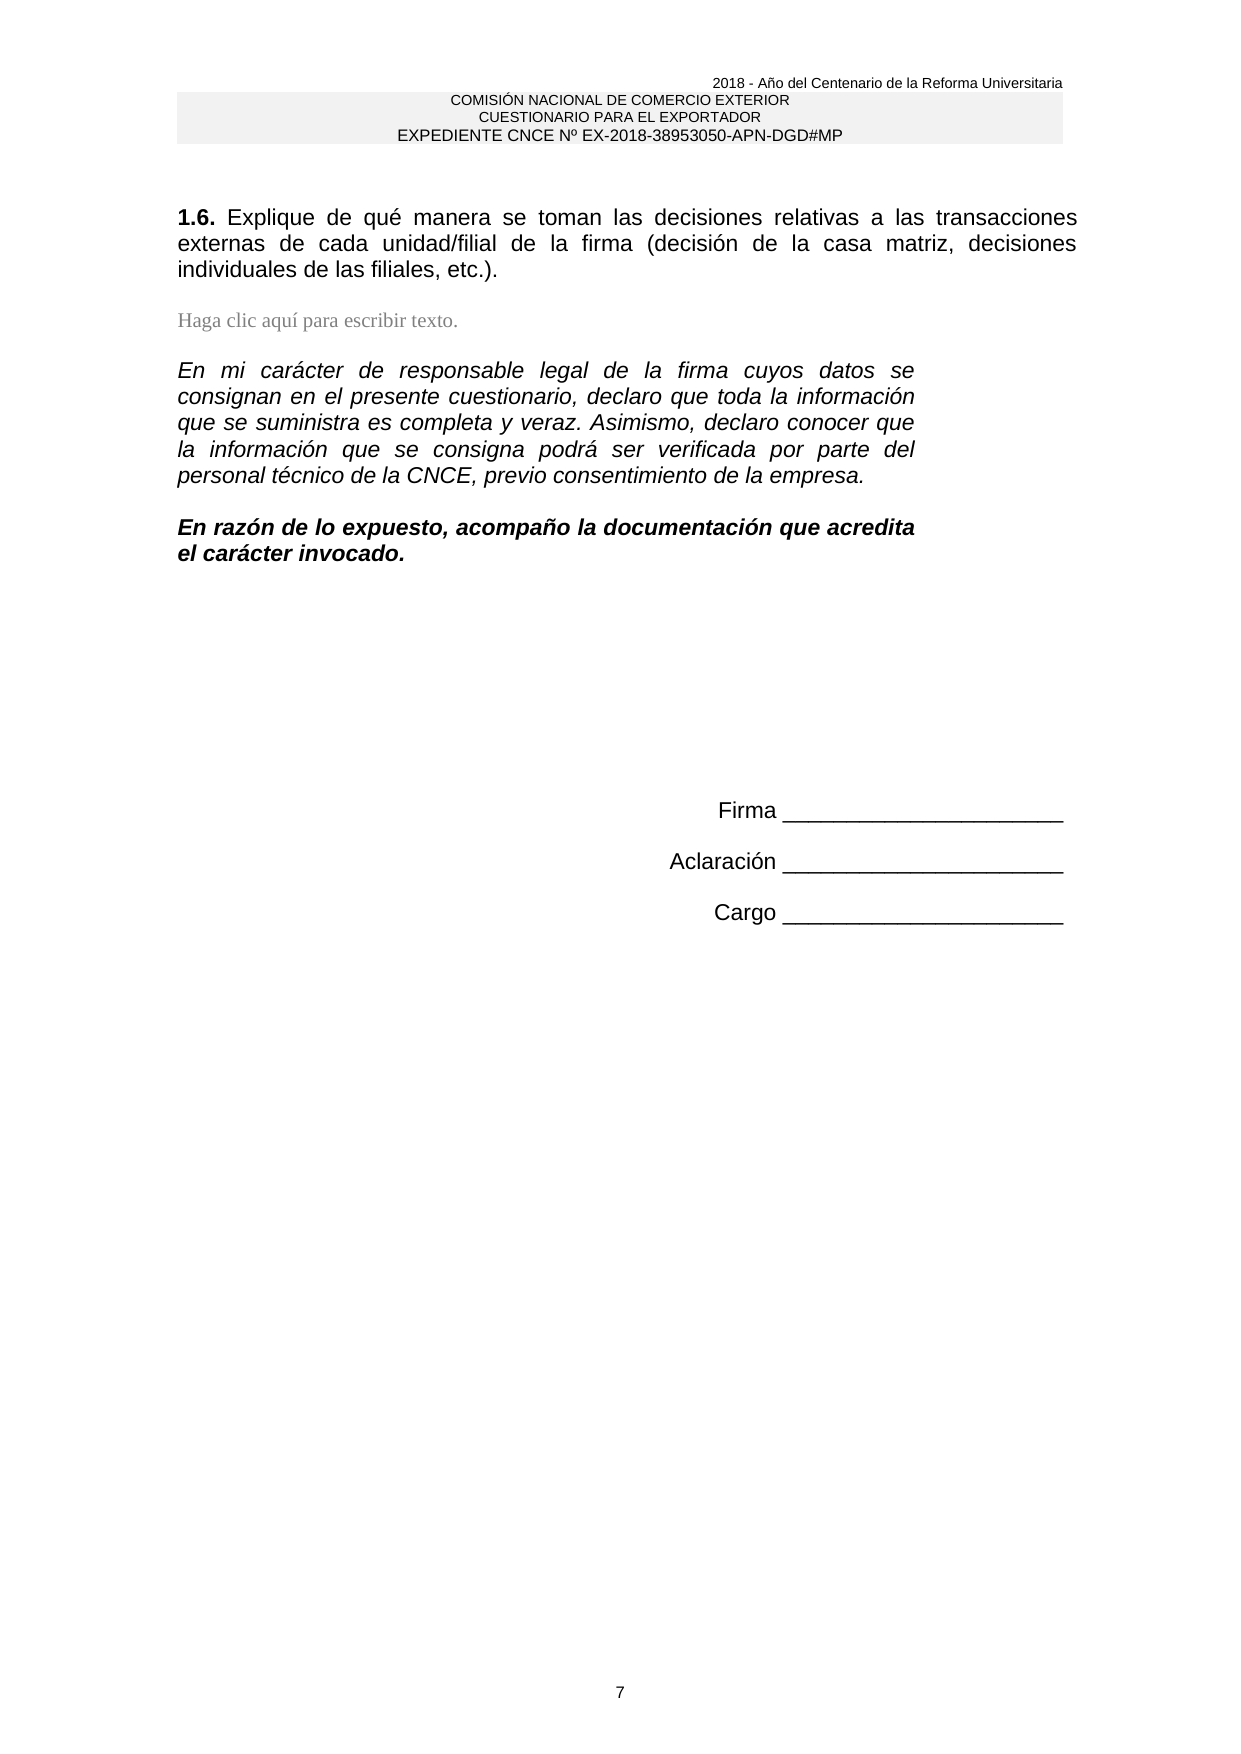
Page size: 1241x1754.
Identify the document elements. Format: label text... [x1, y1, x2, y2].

text Aclaración ______________________ [177, 848, 1063, 874]
text Firma ______________________ [177, 797, 1063, 823]
text Cargo ______________________ [177, 899, 1063, 926]
text Haga clic aquí para escribir texto. [177, 308, 1078, 332]
text 1.6. Explique de qué manera se toman las decisiones relativas a las transacciones externas de cada unidad/filial de la firma (decisión de la casa matriz, decisiones individuales de las filiales, etc.). [177, 203, 1078, 283]
text En mi carácter de responsable legal de la firma cuyos datos se consignan en el presente cuestionario, declaro que toda la información que se suministra es completa y veraz. Asimismo, declaro conocer que la información que se consigna podrá ser verificada por parte del personal técnico de la CNCE, previo consentimiento de la empresa. [177, 357, 915, 488]
text En razón de lo expuesto, acompaño la documentación que acredita el carácter invocado. [177, 513, 915, 566]
